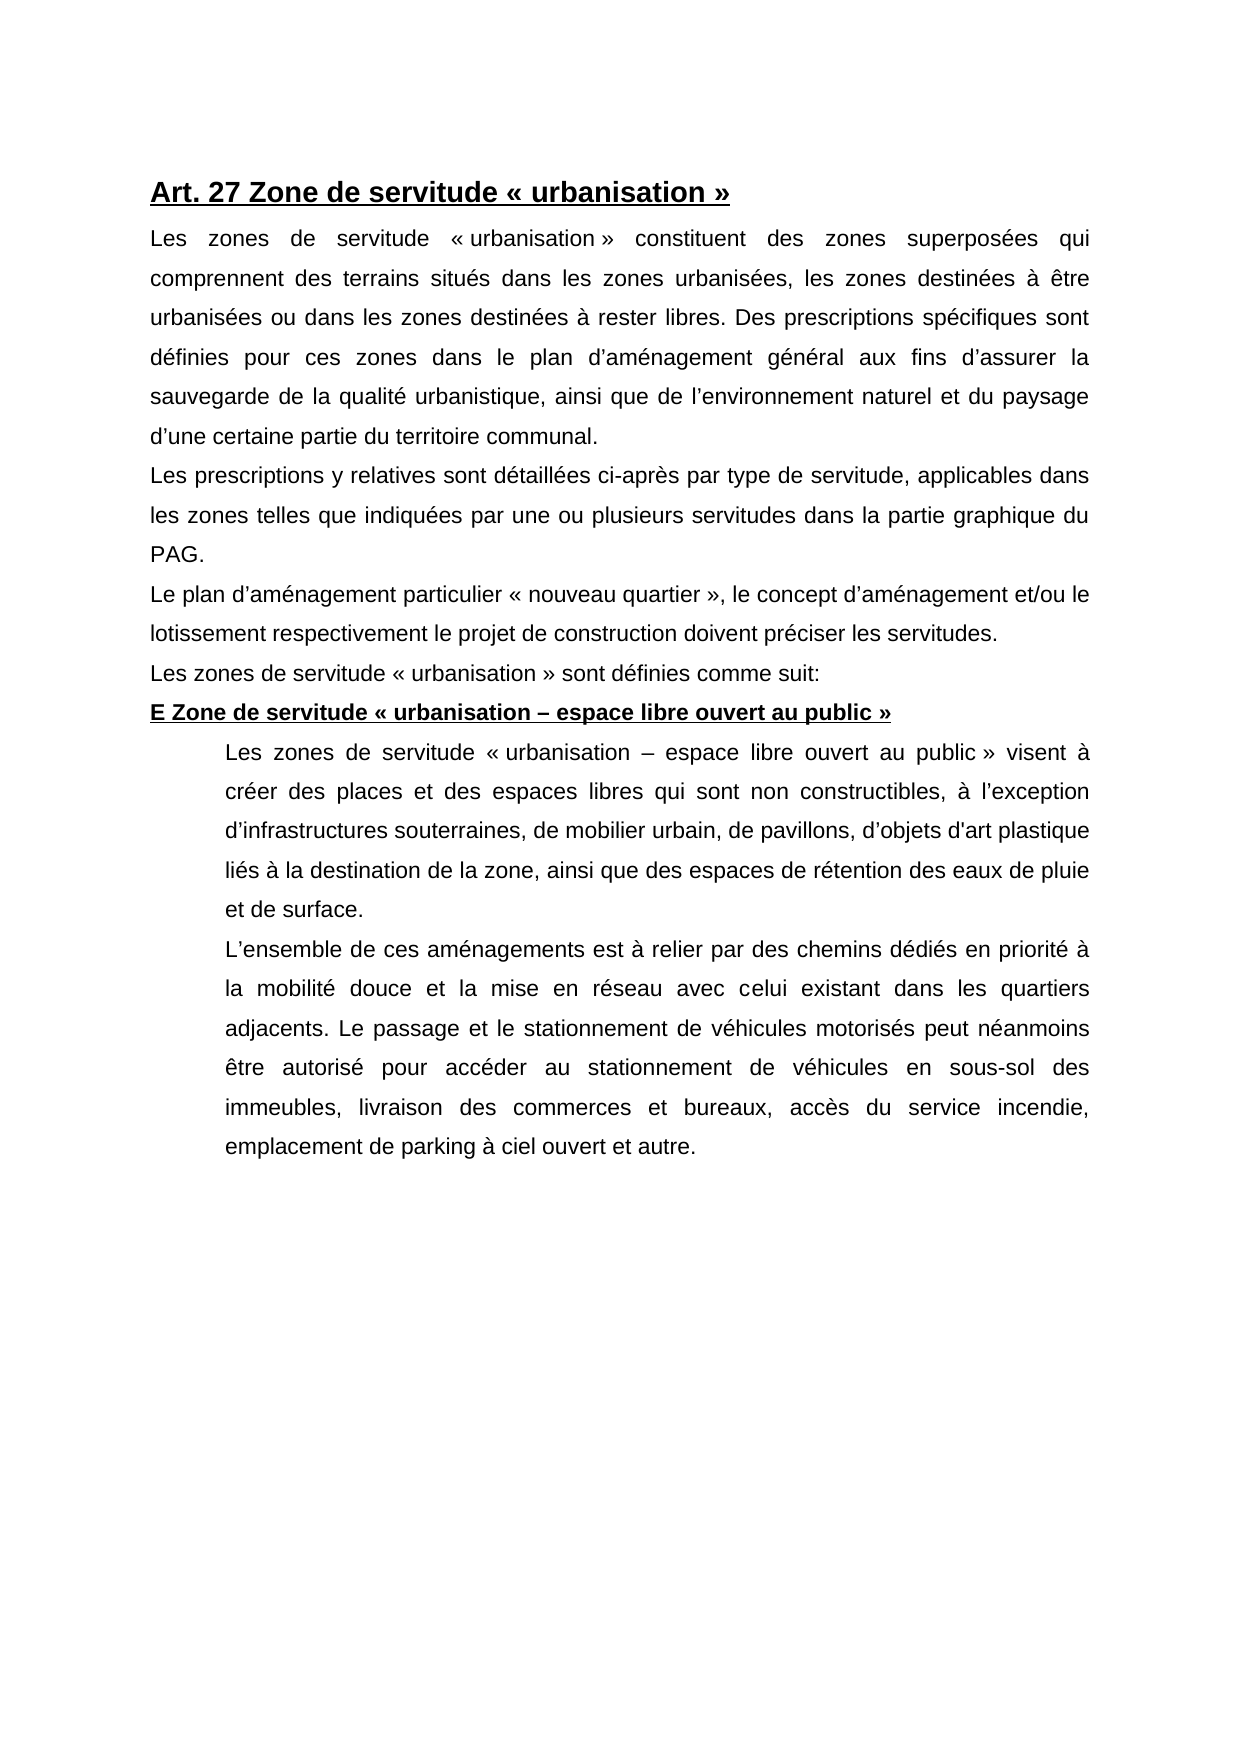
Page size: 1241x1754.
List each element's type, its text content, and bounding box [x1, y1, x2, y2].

text Les zones de servitude « urbanisation » constituent des zones superposées qui comprennent des terrains situés dans les zones urbanisées, les zones destinées à être urbanisées ou dans les zones destinées à rester libres. Des prescriptions spécifiques sont définies pour ces zones dans le plan d’aménagement général aux fins d’assurer la sauvegarde de la qualité urbanistique, ainsi que de l’environnement naturel et du paysage d’une certaine partie du territoire communal. [150, 225, 1090, 449]
text Les zones de servitude « urbanisation » sont définies comme suit: [150, 659, 1090, 686]
text Les zones de servitude « urbanisation – espace libre ouvert au public » visent à créer des places et des espaces libres qui sont non constructibles, à l’exception d’infrastructures souterraines, de mobilier urbain, de pavillons, d’objets d'art plastique liés à la destination de la zone, ainsi que des espaces de rétention des eaux de pluie et de surface. [225, 738, 1090, 923]
text Les prescriptions y relatives sont détaillées ci-après par type de servitude, applicables dans les zones telles que indiquées par une ou plusieurs servitudes dans la partie graphique du PAG. [150, 462, 1090, 567]
text E Zone de servitude « urbanisation – espace libre ouvert au public » [150, 699, 1090, 725]
text Le plan d’aménagement particulier « nouveau quartier », le concept d’aménagement et/ou le lotissement respectivement le projet de construction doivent préciser les servitudes. [150, 581, 1090, 646]
subtitle Art. 27 Zone de servitude « urbanisation » [150, 175, 1090, 208]
text L’ensemble de ces aménagements est à relier par des chemins dédiés en priorité à la mobilité douce et la mise en réseau avec celui existant dans les quartiers adjacents. Le passage et le stationnement de véhicules motorisés peut néanmoins être autorisé pour accéder au stationnement de véhicules en sous-sol des immeubles, livraison des commerces et bureaux, accès du service incendie, emplacement de parking à ciel ouvert et autre. [225, 936, 1090, 1160]
